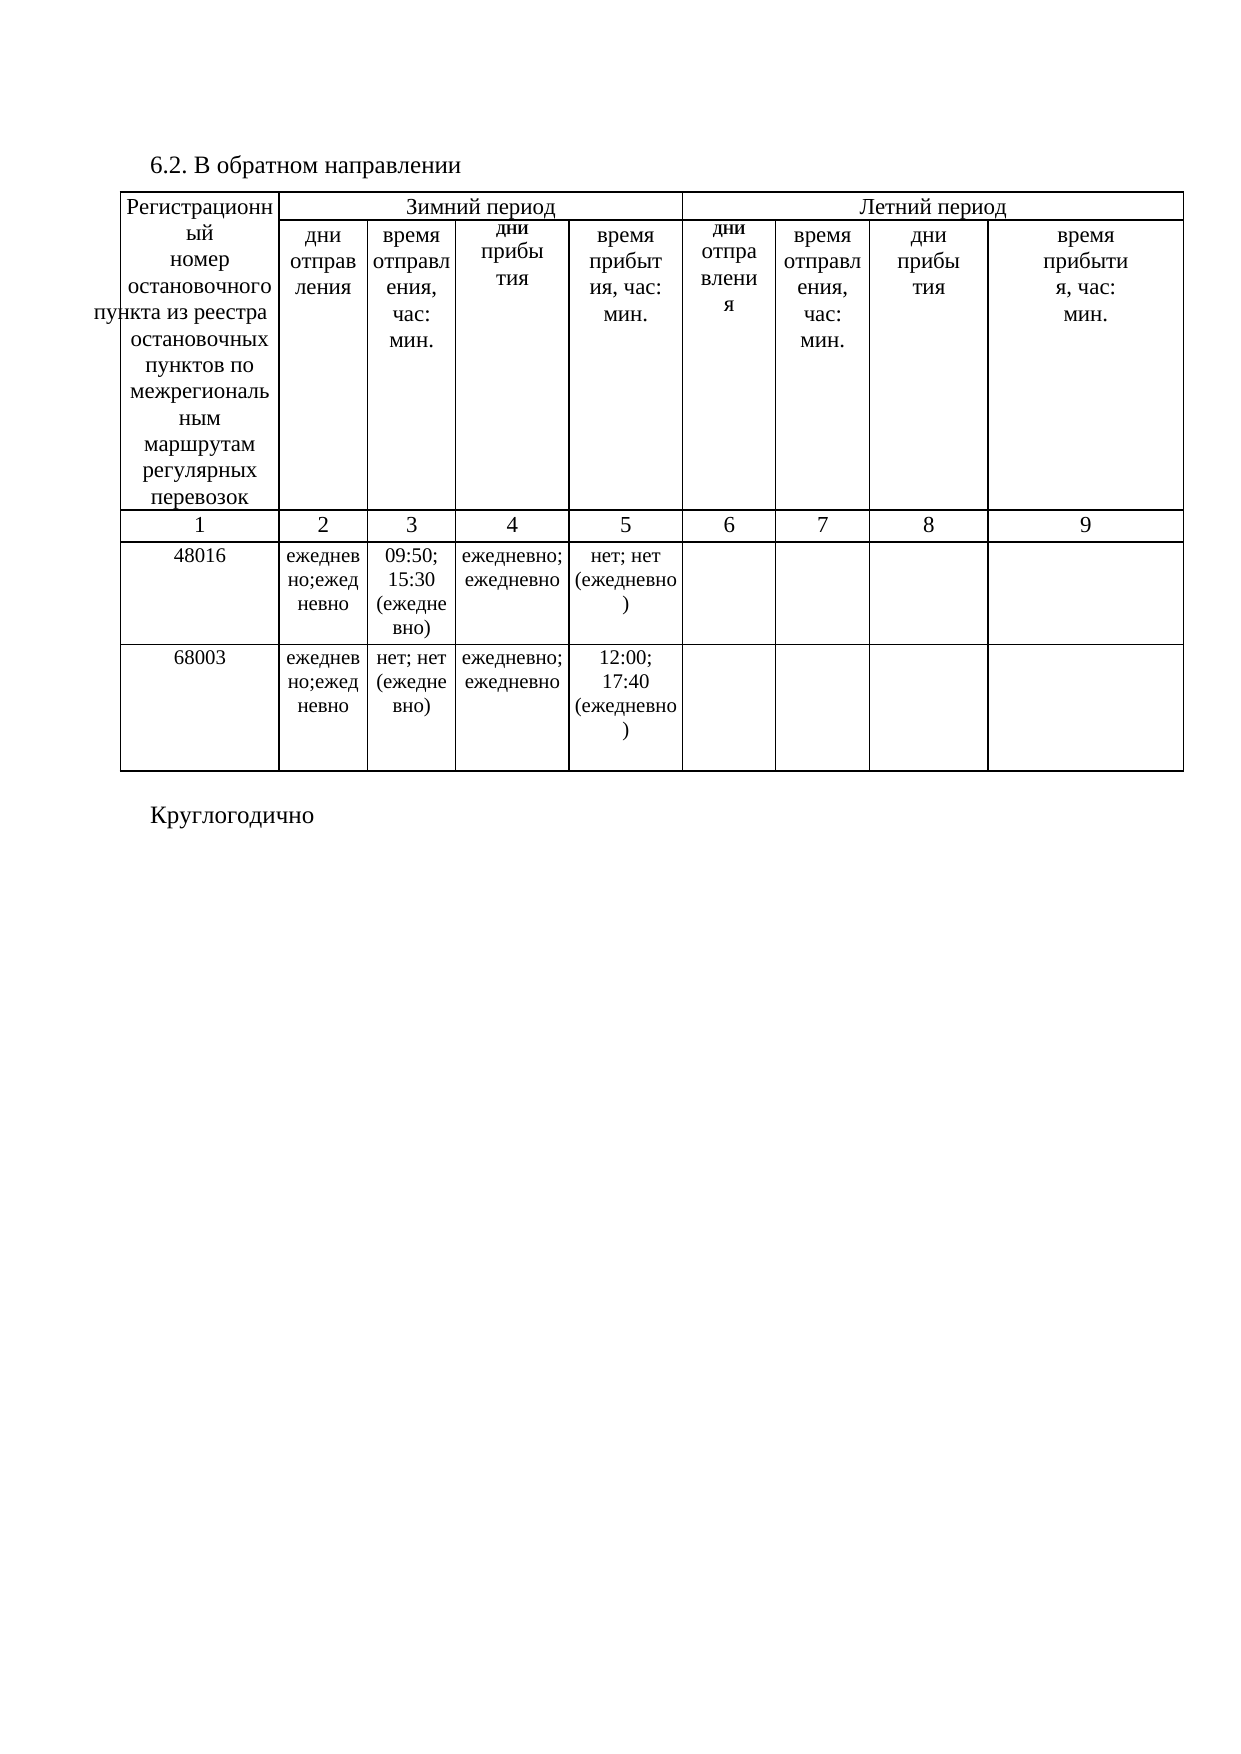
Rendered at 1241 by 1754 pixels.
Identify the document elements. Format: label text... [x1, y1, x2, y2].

table_cell ДНИ отпра влени я [683, 221, 775, 509]
table_header Зимний период [280, 193, 682, 219]
table_cell 7 [776, 511, 869, 541]
table_cell 48016 [121, 543, 278, 643]
table_header Регистрационный номер остановочного пункта из реестра остановочных пунктов по межрегиональным маршрутам регулярных перевозок [121, 193, 278, 509]
table_cell время отправл ения, час: мин. [368, 221, 455, 509]
table_cell нет; нет (ежедневно) [570, 543, 682, 643]
table_cell 6 [683, 511, 775, 541]
table_cell 2 [280, 511, 367, 541]
table_cell ежедневно;ежедневно [456, 645, 568, 770]
table_cell время отправл ения, час: мин. [776, 221, 869, 509]
table_cell 3 [368, 511, 455, 541]
text Круглогодично [150, 800, 1090, 829]
table_cell время прибыт ия, час: мин. [570, 221, 682, 509]
table_cell [776, 645, 869, 770]
table_cell 1 [121, 511, 278, 541]
table_cell 9 [989, 511, 1183, 541]
text 6.2. В обратном направлении [150, 150, 1090, 179]
table_cell 5 [570, 511, 682, 541]
table_cell [870, 543, 987, 643]
table_cell [870, 645, 987, 770]
table_cell 68003 [121, 645, 278, 770]
table_cell 09:50; 15:30 (ежедневно) [368, 543, 455, 643]
table_cell [683, 543, 775, 643]
table_cell 4 [456, 511, 568, 541]
table_cell нет; нет (ежедневно) [368, 645, 455, 770]
table_cell время прибыти я, час: мин. [989, 221, 1183, 509]
table_cell [989, 543, 1183, 643]
table_cell ежедневно;ежедневно [280, 543, 367, 643]
table_cell [989, 645, 1183, 770]
table_cell [683, 645, 775, 770]
table_cell ежедневно;ежедневно [280, 645, 367, 770]
table_cell 8 [870, 511, 987, 541]
table_cell дни отправ ления [280, 221, 367, 509]
table_cell ежедневно;ежедневно [456, 543, 568, 643]
table_cell [776, 543, 869, 643]
table_cell 12:00; 17:40 (ежедневно) [570, 645, 682, 770]
table_cell дни прибы тия [870, 221, 987, 509]
table_cell ДНИ прибы тия [456, 221, 568, 509]
table_header Летний период [683, 193, 1183, 219]
